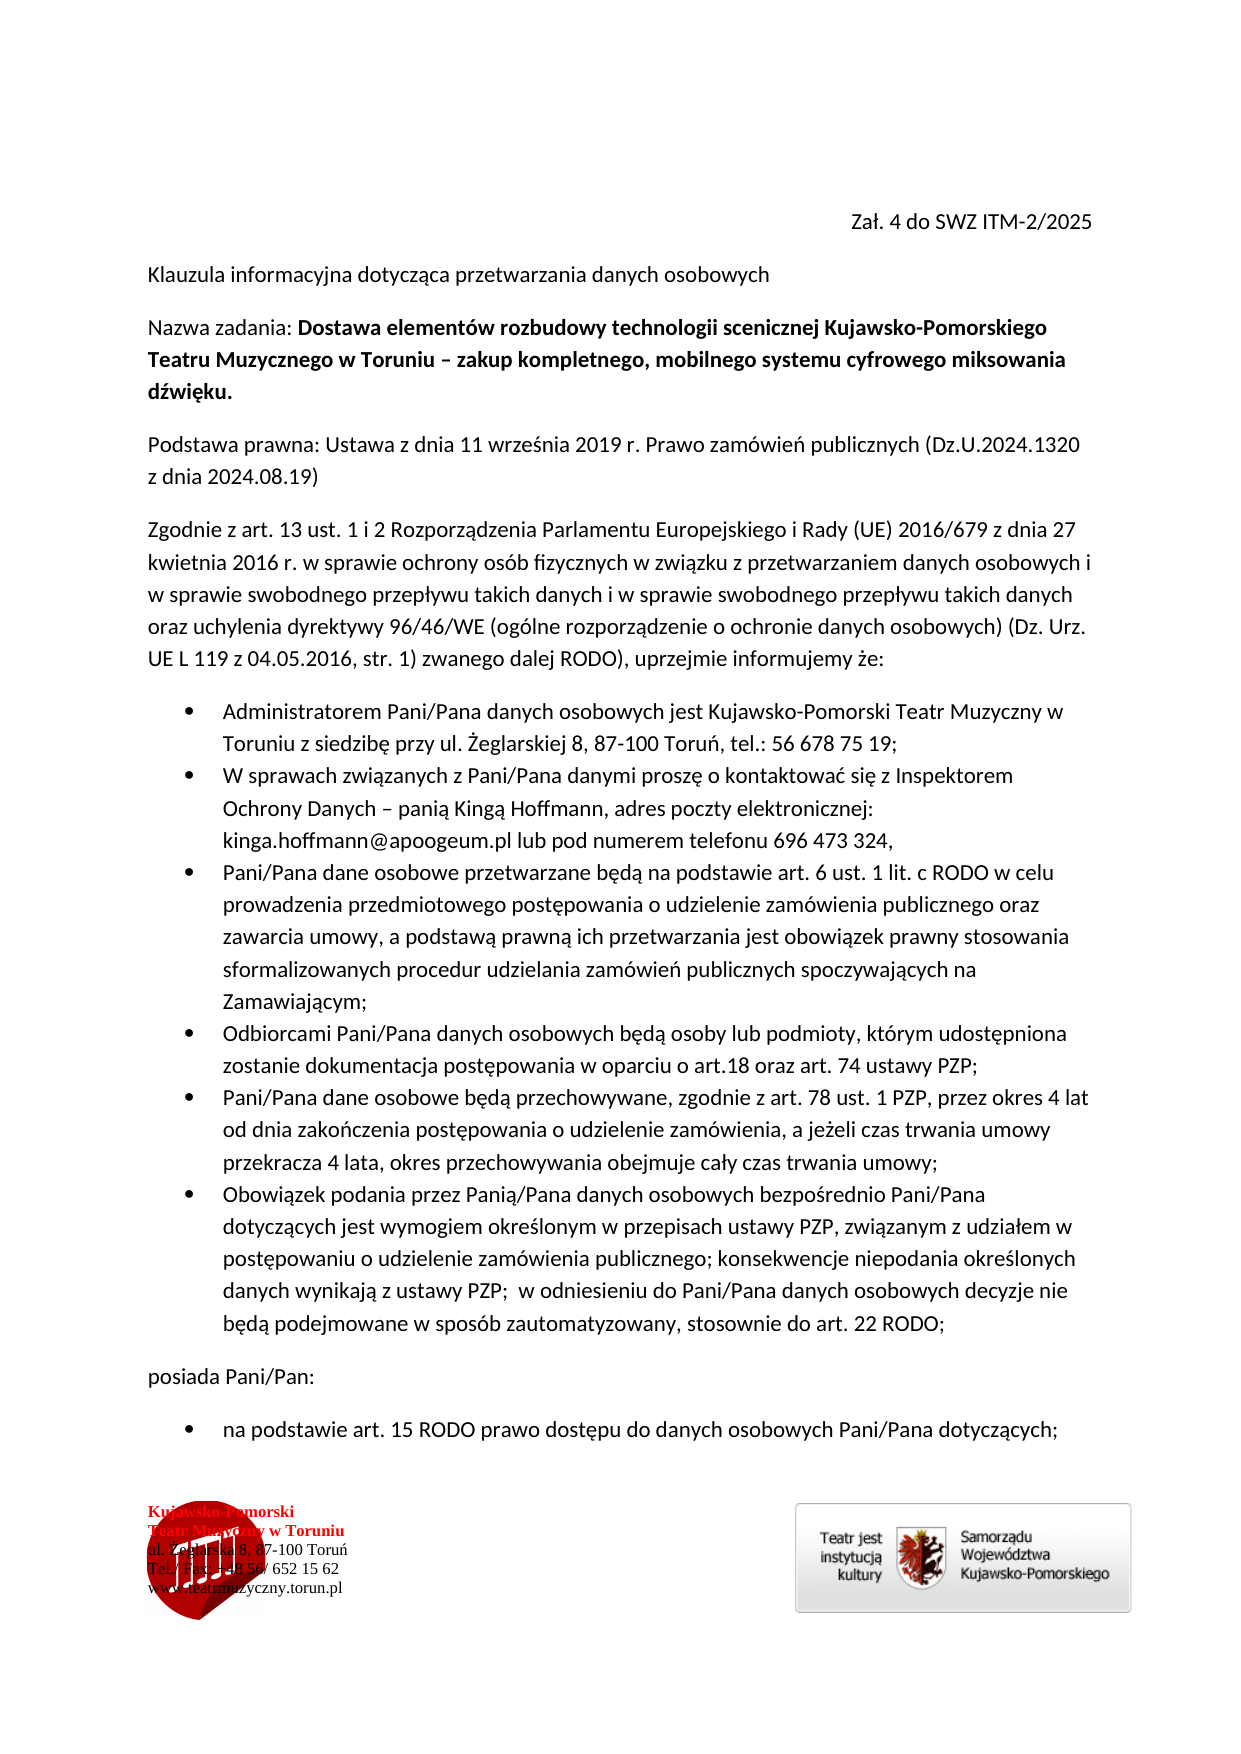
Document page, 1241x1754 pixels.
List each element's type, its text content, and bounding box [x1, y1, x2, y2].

text Zgodnie z art. 13 ust. 1 i 2 Rozporządzenia Parlamentu Europejskiego i Rady (UE) 2016/679 z dnia 27 kwietnia 2016 r. w sprawie ochrony osób fizycznych w związku z przetwarzaniem danych osobowych i w sprawie swobodnego przepływu takich danych i w sprawie swobodnego przepływu takich danych oraz uchylenia dyrektywy 96/46/WE (ogólne rozporządzenie o ochronie danych osobowych) (Dz. Urz. UE L 119 z 04.05.2016, str. 1) zwanego dalej RODO), uprzejmie informujemy że: [148, 515, 1093, 672]
picture [146, 1501, 266, 1620]
list Odbiorcami Pani/Pana danych osobowych będą osoby lub podmioty, którym udostępniona zostanie dokumentacja postępowania w oparciu o art.18 oraz art. 74 ustawy PZP; [185, 1019, 1093, 1079]
list Obowiązek podania przez Panią/Pana danych osobowych bezpośrednio Pani/Pana dotyczących jest wymogiem określonym w przepisach ustawy PZP, związanym z udziałem w postępowaniu o udzielenie zamówienia publicznego; konsekwencje niepodania określonych danych wynikają z ustawy PZP; w odniesieniu do Pani/Pana danych osobowych decyzje nie będą podejmowane w sposób zautomatyzowany, stosownie do art. 22 RODO; [185, 1180, 1093, 1337]
text Klauzula informacyjna dotycząca przetwarzania danych osobowych [148, 260, 1093, 288]
text Podstawa prawna: Ustawa z dnia 11 września 2019 r. Prawo zamówień publicznych (Dz.U.2024.1320 z dnia 2024.08.19) [148, 430, 1093, 490]
list W sprawach związanych z Pani/Pana danymi proszę o kontaktować się z Inspektorem Ochrony Danych – panią Kingą Hoffmann, adres poczty elektronicznej: kinga.hoffmann@apoogeum.pl lub pod numerem telefonu 696 473 324, [185, 762, 1093, 854]
list Administratorem Pani/Pana danych osobowych jest Kujawsko-Pomorski Teatr Muzyczny w Toruniu z siedzibę przy ul. Żeglarskiej 8, 87-100 Toruń, tel.: 56 678 75 19; [185, 697, 1093, 757]
text Zał. 4 do SWZ ITM-2/2025 [148, 207, 1093, 235]
text posiada Pani/Pan: [148, 1362, 1093, 1390]
picture [795, 1503, 1132, 1613]
list Pani/Pana dane osobowe będą przechowywane, zgodnie z art. 78 ust. 1 PZP, przez okres 4 lat od dnia zakończenia postępowania o udzielenie zamówienia, a jeżeli czas trwania umowy przekracza 4 lata, okres przechowywania obejmuje cały czas trwania umowy; [185, 1083, 1093, 1176]
list na podstawie art. 15 RODO prawo dostępu do danych osobowych Pani/Pana dotyczących; [185, 1415, 1093, 1443]
text Nazwa zadania: Dostawa elementów rozbudowy technologii scenicznej Kujawsko-Pomorskiego Teatru Muzycznego w Toruniu – zakup kompletnego, mobilnego systemu cyfrowego miksowania dźwięku. [148, 313, 1093, 405]
list Pani/Pana dane osobowe przetwarzane będą na podstawie art. 6 ust. 1 lit. c RODO w celu prowadzenia przedmiotowego postępowania o udzielenie zamówienia publicznego oraz zawarcia umowy, a podstawą prawną ich przetwarzania jest obowiązek prawny stosowania sformalizowanych procedur udzielania zamówień publicznych spoczywających na Zamawiającym; [185, 858, 1093, 1015]
